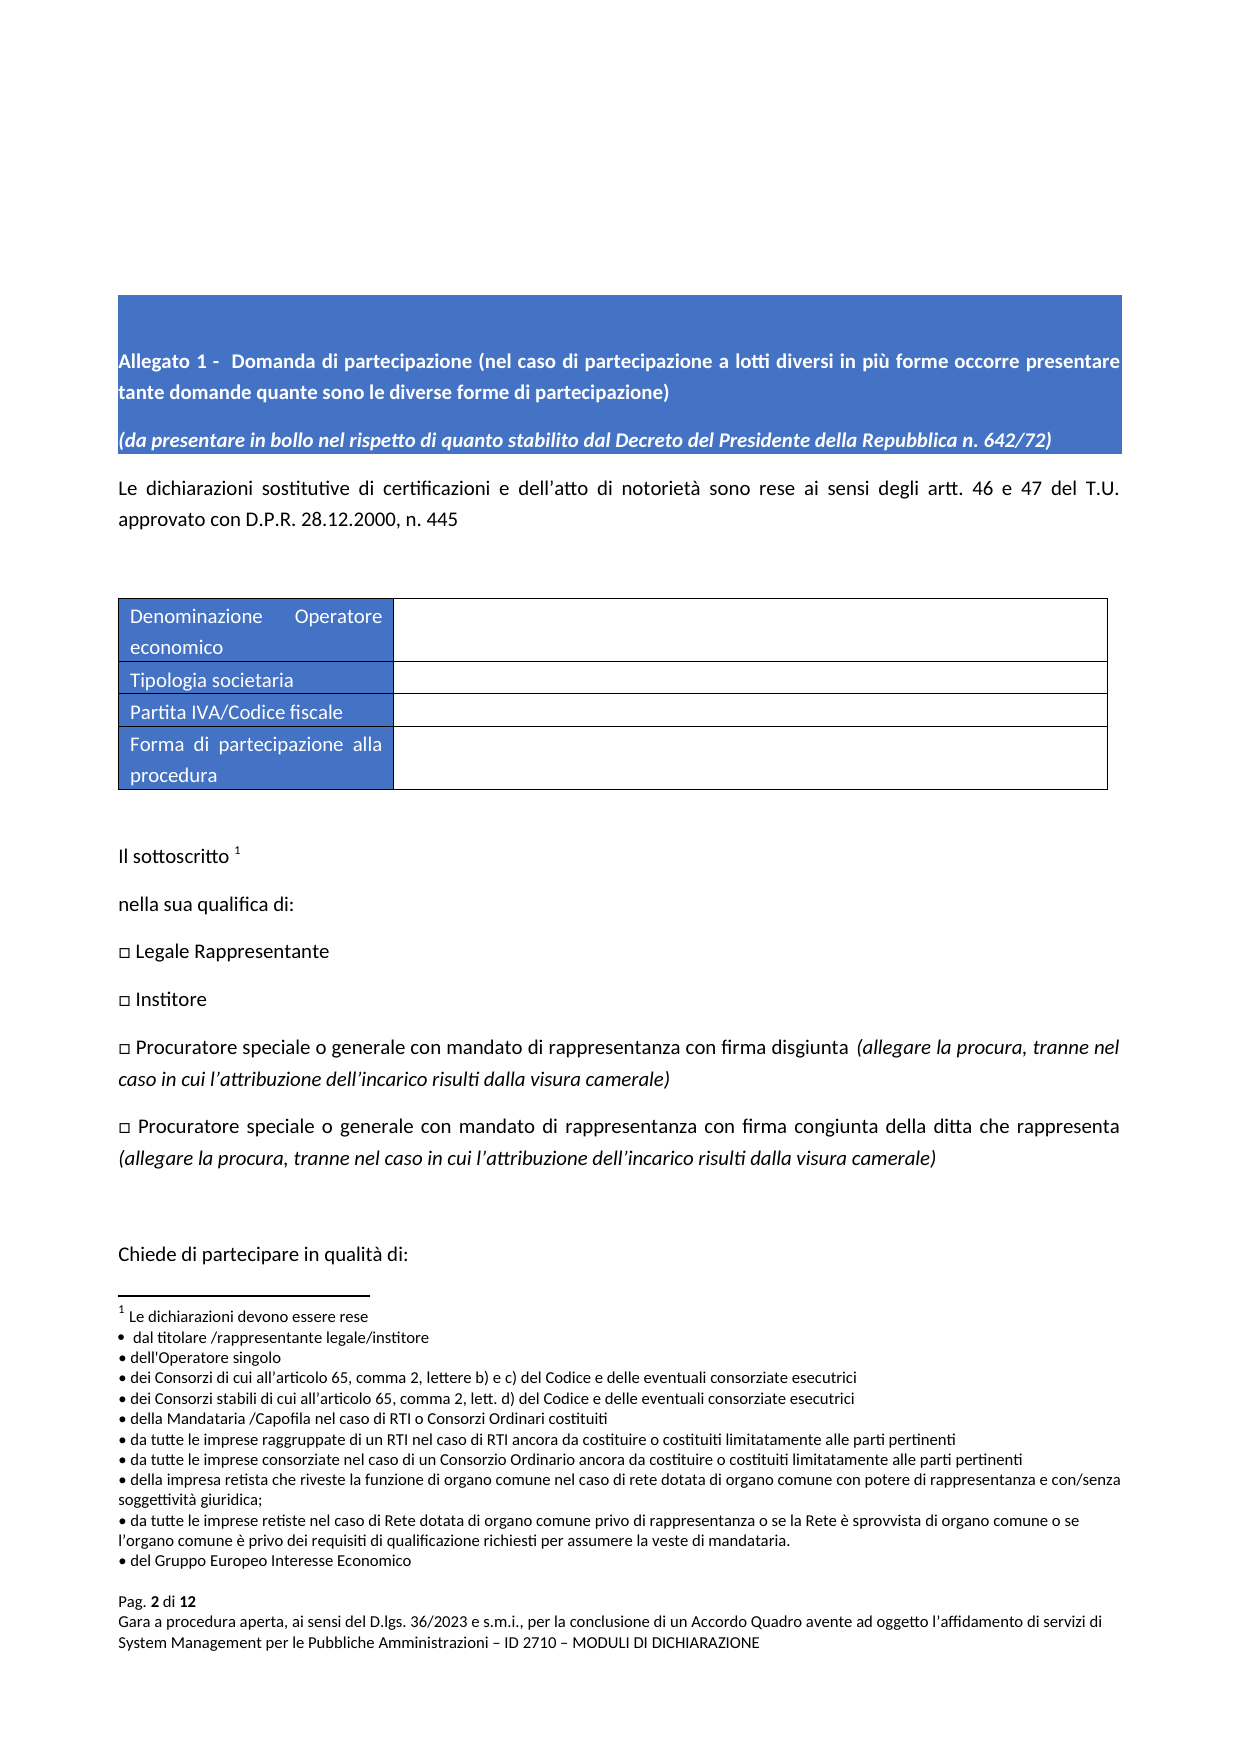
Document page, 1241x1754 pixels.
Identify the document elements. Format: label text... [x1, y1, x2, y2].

text nella sua qualifica di: [118, 886, 1122, 917]
table_cell Partita IVA/Codice fiscale [119, 694, 393, 726]
text Allegato 1 - Domanda di partecipazione (nel caso di partecipazione a lotti diversi in più forme occorre presentare tante domande quante sono le diverse forme di partecipazione) [118, 343, 1122, 406]
text □ Legale Rappresentante [118, 934, 1122, 965]
text □ Institore [118, 982, 1122, 1013]
text Le dichiarazioni sostitutive di certificazioni e dell’atto di notorietà sono rese ai sensi degli artt. 46 e 47 del T.U. approvato con D.P.R. 28.12.2000, n. 445 [118, 470, 1122, 533]
table_cell [394, 727, 1107, 789]
table_header [394, 599, 1107, 661]
text Chiede di partecipare in qualità di: [118, 1236, 1122, 1267]
text □ Procuratore speciale o generale con mandato di rappresentanza con firma congiunta della ditta che rappresenta (allegare la procura, tranne nel caso in cui l’attribuzione dell’incarico risulti dalla visura camerale) [118, 1109, 1122, 1171]
text (da presentare in bollo nel rispetto di quanto stabilito dal Decreto del Presidente della Repubblica n. 642/72) [118, 422, 1122, 454]
text Il sottoscritto [118, 838, 1122, 869]
table_cell [394, 662, 1107, 693]
table_cell [394, 694, 1107, 726]
table_header Denominazione Operatore economico [119, 599, 393, 661]
table_cell Forma di partecipazione alla procedura [119, 727, 393, 789]
table_cell Tipologia societaria [119, 662, 393, 693]
text □ Procuratore speciale o generale con mandato di rappresentanza con firma disgiunta (allegare la procura, tranne nel caso in cui l’attribuzione dell’incarico risulti dalla visura camerale) [118, 1030, 1122, 1092]
